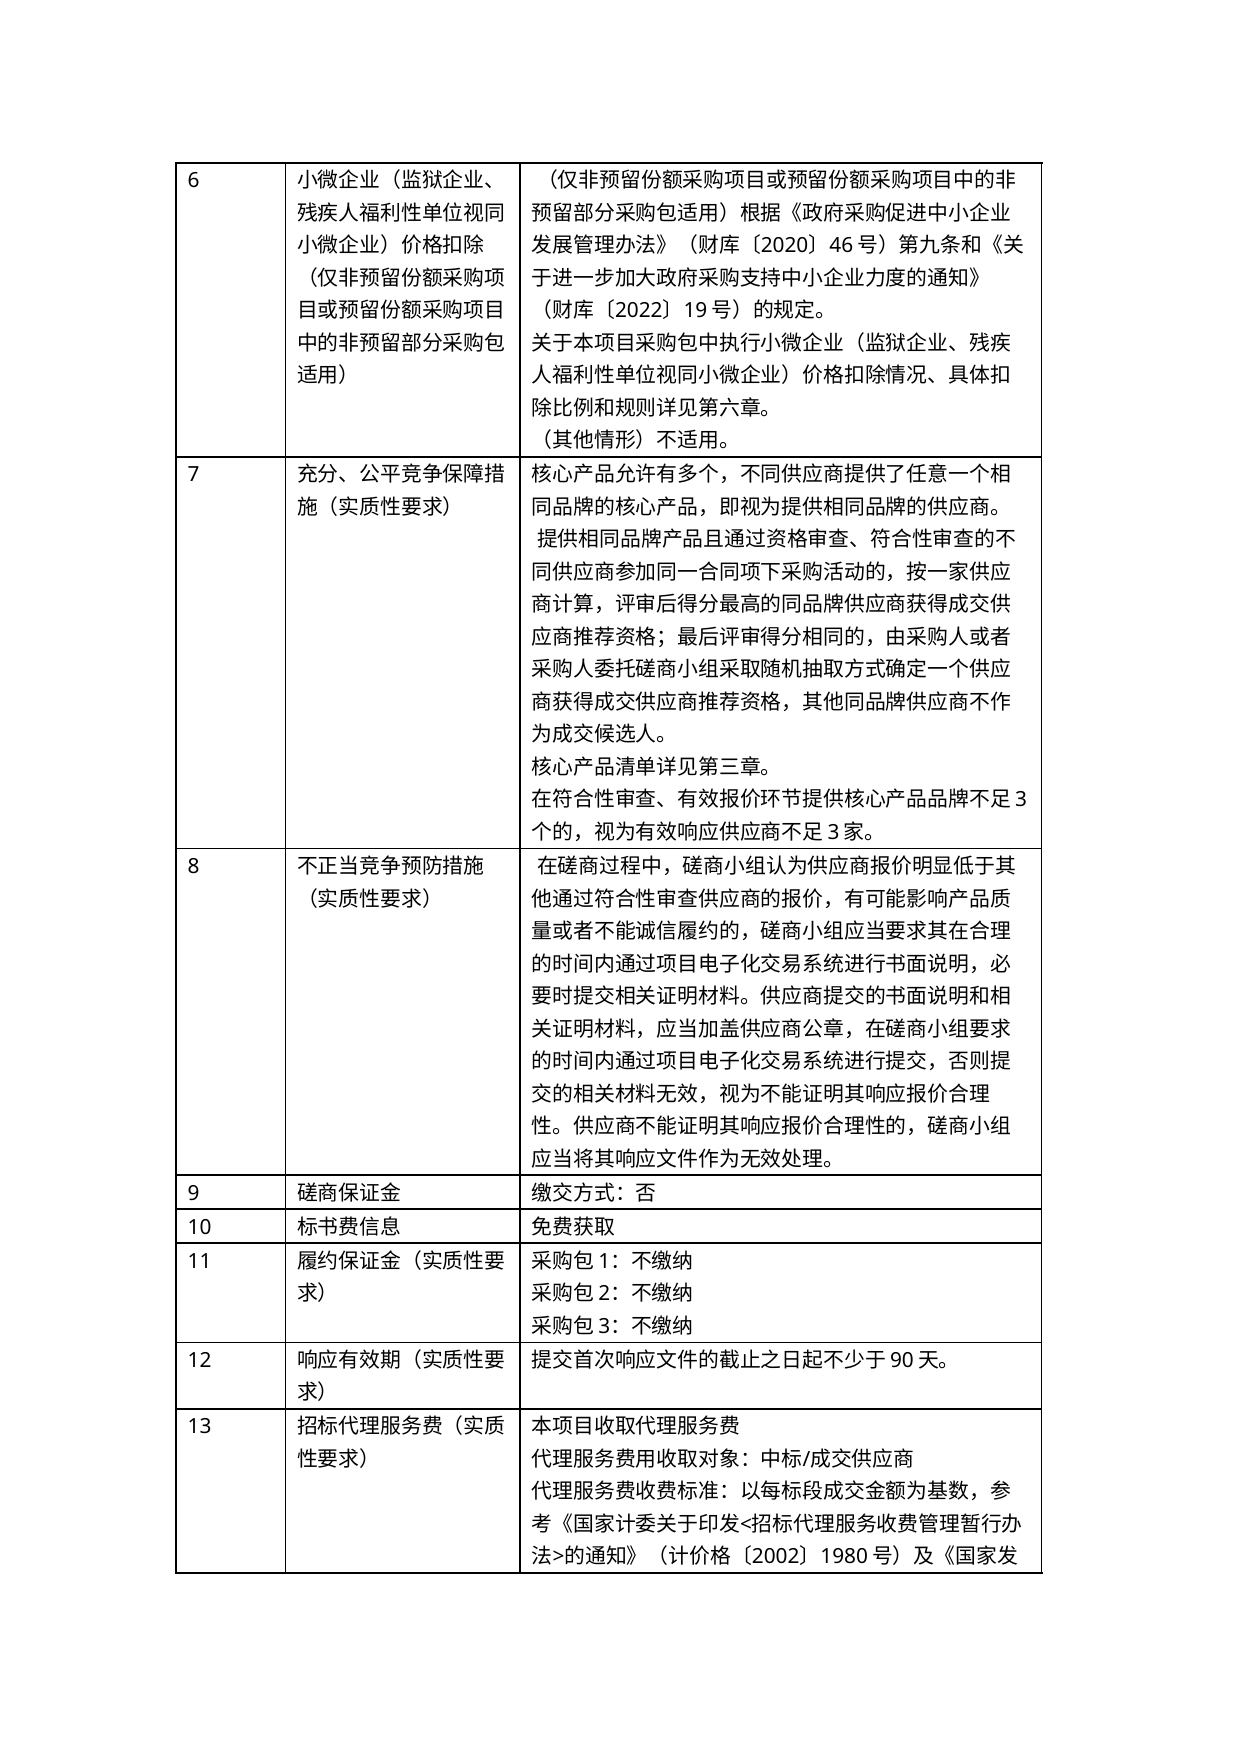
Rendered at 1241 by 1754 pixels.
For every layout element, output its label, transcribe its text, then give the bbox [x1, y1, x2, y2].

table_cell 11 [177, 1244, 285, 1341]
table_cell 6 [177, 164, 285, 456]
table_cell 核心产品允许有多个，不同供应商提供了任意一个相同品牌的核心产品，即视为提供相同品牌的供应商。 提供相同品牌产品且通过资格审查、符合性审查的不同供应商参加同一合同项下采购活动的，按一家供应商计算，评审后得分最高的同品牌供应商获得成交供应商推荐资格；最后评审得分相同的，由采购人或者采购人委托磋商小组采取随机抽取方式确定一个供应商获得成交供应商推荐资格，其他同品牌供应商不作为成交候选人。 核心产品清单详见第三章。 在符合性审查、有效报价环节提供核心产品品牌不足3个的，视为有效响应供应商不足3家。 [521, 458, 1041, 848]
table_cell 招标代理服务费（实质性要求） [286, 1410, 519, 1572]
table_cell 9 [177, 1176, 285, 1208]
table_cell 履约保证金（实质性要求） [286, 1244, 519, 1341]
table_cell 缴交方式：否 [521, 1176, 1041, 1208]
table_cell 免费获取 [521, 1210, 1041, 1242]
table_cell 12 [177, 1343, 285, 1408]
table_cell 13 [177, 1410, 285, 1572]
table_cell 充分、公平竞争保障措施（实质性要求） [286, 458, 519, 848]
table_cell 采购包1：不缴纳 采购包2：不缴纳 采购包3：不缴纳 [521, 1244, 1041, 1341]
table_cell 不正当竞争预防措施（实质性要求） [286, 849, 519, 1174]
table_cell 磋商保证金 [286, 1176, 519, 1208]
table_cell 8 [177, 849, 285, 1174]
table_cell 10 [177, 1210, 285, 1242]
table_cell （仅非预留份额采购项目或预留份额采购项目中的非预留部分采购包适用）根据《政府采购促进中小企业发展管理办法》（财库〔2020〕46号）第九条和《关于进一步加大政府采购支持中小企业力度的通知》（财库〔2022〕19号）的规定。 关于本项目采购包中执行小微企业（监狱企业、残疾人福利性单位视同小微企业）价格扣除情况、具体扣除比例和规则详见第六章。 （其他情形）不适用。 [521, 164, 1041, 456]
table_cell 在磋商过程中，磋商小组认为供应商报价明显低于其他通过符合性审查供应商的报价，有可能影响产品质量或者不能诚信履约的，磋商小组应当要求其在合理的时间内通过项目电子化交易系统进行书面说明，必要时提交相关证明材料。供应商提交的书面说明和相关证明材料，应当加盖供应商公章，在磋商小组要求的时间内通过项目电子化交易系统进行提交，否则提交的相关材料无效，视为不能证明其响应报价合理性。供应商不能证明其响应报价合理性的，磋商小组应当将其响应文件作为无效处理。 [521, 849, 1041, 1174]
table_cell 标书费信息 [286, 1210, 519, 1242]
table_cell 小微企业（监狱企业、残疾人福利性单位视同小微企业）价格扣除（仅非预留份额采购项目或预留份额采购项目中的非预留部分采购包适用） [286, 164, 519, 456]
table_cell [521, 1410, 1041, 1572]
table_cell 7 [177, 458, 285, 848]
table_cell 提交首次响应文件的截止之日起不少于90天。 [521, 1343, 1041, 1408]
table_cell 响应有效期（实质性要求） [286, 1343, 519, 1408]
